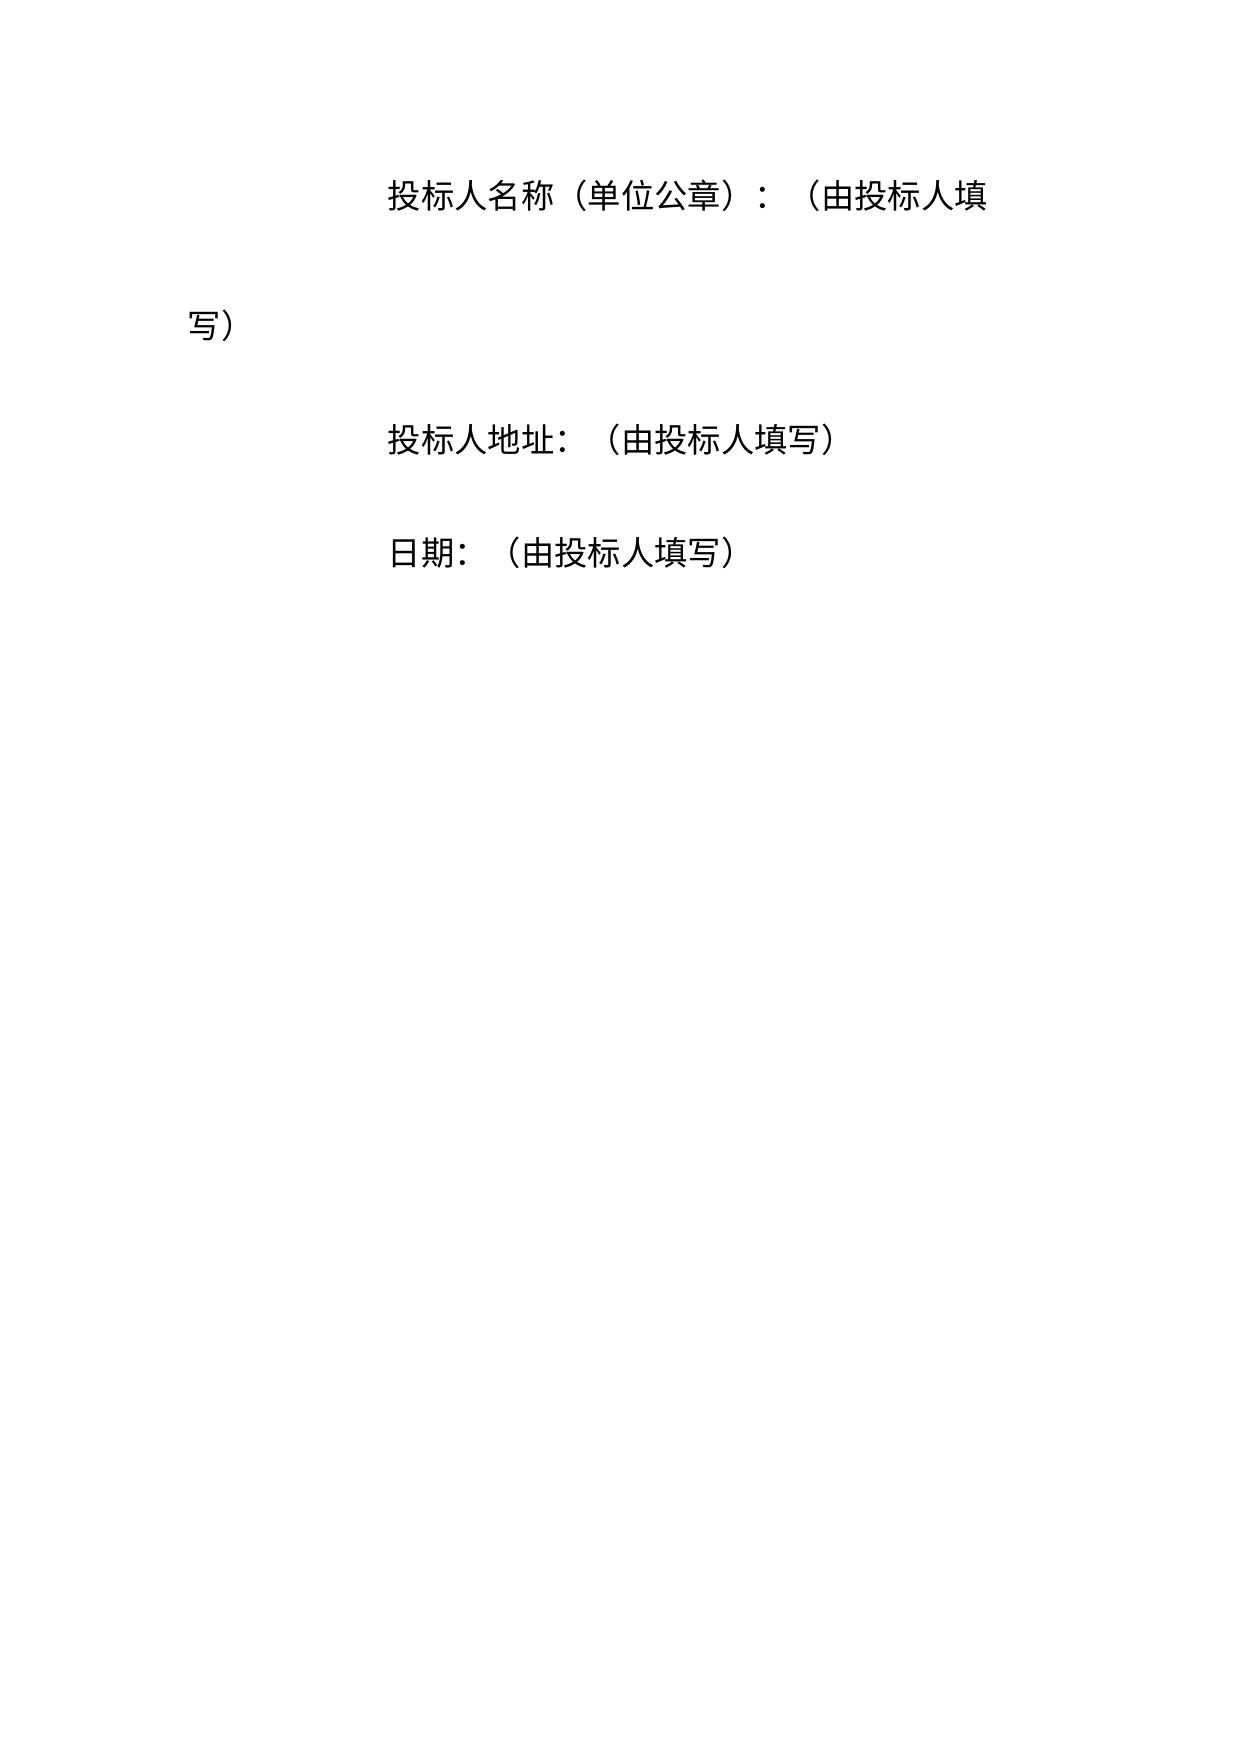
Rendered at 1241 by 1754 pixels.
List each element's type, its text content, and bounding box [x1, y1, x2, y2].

text 投标人名称（单位公章）：（由投标人填写） [187, 162, 1053, 357]
text 日期：（由投标人填写） [187, 518, 1053, 583]
text 投标人地址：（由投标人填写） [187, 405, 1053, 470]
